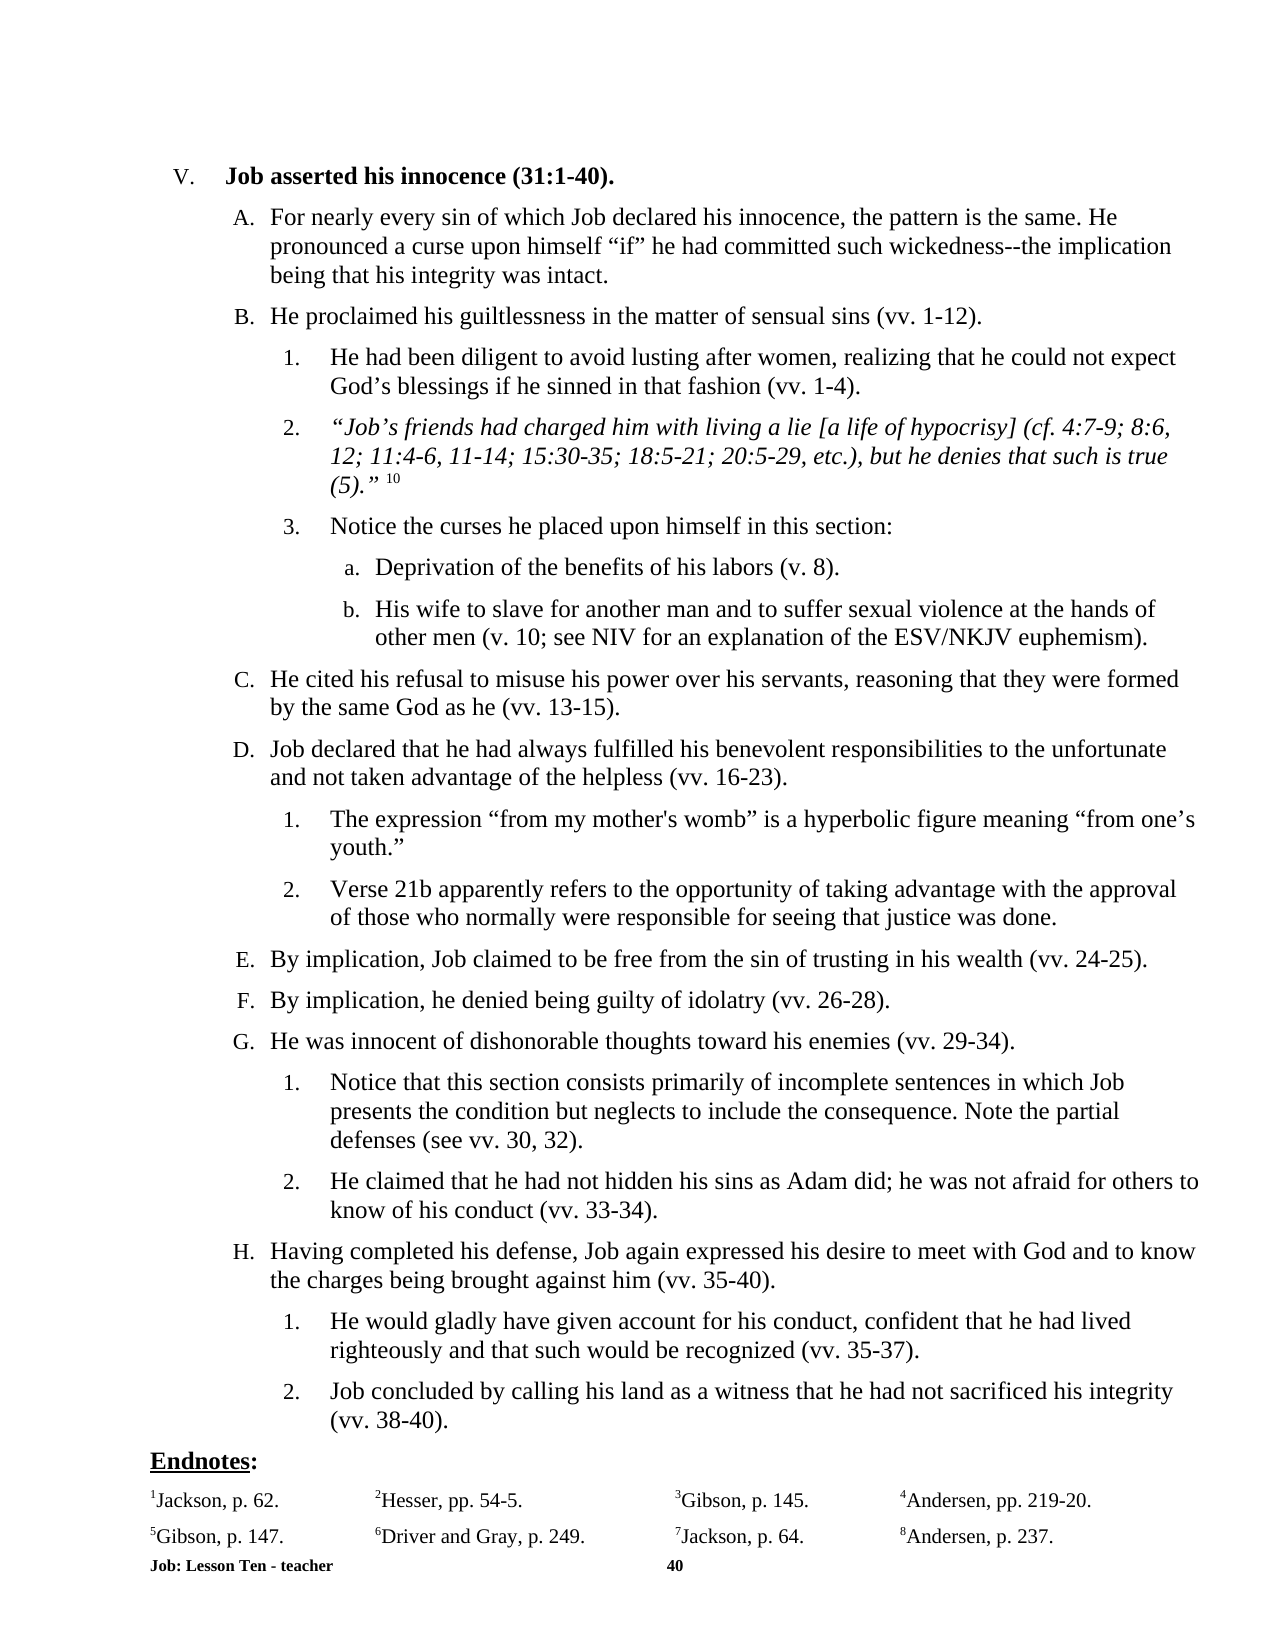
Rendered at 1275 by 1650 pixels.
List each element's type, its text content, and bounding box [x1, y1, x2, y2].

list He claimed that he had not hidden his sins as Adam did; he was not afraid for others to know of his conduct (vv. 33-34). [300, 1166, 1200, 1224]
list His wife to slave for another man and to suffer sexual violence at the hands of other men (v. 10; see NIV for an explanation of the ESV/NKJV euphemism). [360, 594, 1200, 651]
text 1Jackson, p. 62. 2Hesser, pp. 54-5. 3Gibson, p. 145. 4Andersen, pp. 219-20. [150, 1487, 1200, 1512]
text 5Gibson, p. 147. 6Driver and Gray, p. 249. 7Jackson, p. 64. 8Andersen, p. 237. [150, 1524, 1200, 1548]
list Job asserted his innocence (31:1-40). [195, 161, 1200, 190]
list Having completed his defense, Job again expressed his desire to meet with God and to know the charges being brought against him (vv. 35-40). [255, 1236, 1200, 1294]
list Job concluded by calling his land as a witness that he had not sacrificed his integrity (vv. 38-40). [300, 1376, 1200, 1434]
list Notice the curses he placed upon himself in this section: [300, 511, 1200, 540]
list He proclaimed his guiltlessness in the matter of sensual sins (vv. 1-12). [255, 301, 1200, 330]
list Verse 21b apparently refers to the opportunity of taking advantage with the approval of those who normally were responsible for seeing that justice was done. [300, 874, 1200, 931]
list He would gladly have given account for his conduct, confident that he had lived righteously and that such would be recognized (vv. 35-37). [300, 1306, 1200, 1364]
text Endnotes: [150, 1446, 1200, 1475]
list He had been diligent to avoid lusting after women, realizing that he could not expect God’s blessings if he sinned in that fashion (vv. 1-4). [300, 342, 1200, 400]
list The expression “from my mother's womb” is a hyperbolic figure meaning “from one’s youth.” [300, 804, 1200, 861]
list By implication, he denied being guilty of idolatry (vv. 26-28). [255, 985, 1200, 1014]
list He cited his refusal to misuse his power over his servants, reasoning that they were formed by the same God as he (vv. 13-15). [255, 664, 1200, 721]
list Job declared that he had always fulfilled his benevolent responsibilities to the unfortunate and not taken advantage of the helpless (vv. 16-23). [255, 734, 1200, 791]
list “Job’s friends had charged him with living a lie [a life of hypocrisy] (cf. 4:7-9; 8:6, 12; 11:4-6, 11-14; 15:30-35; 18:5-21; 20:5-29, etc.), but he denies that such is true (5).” 10 [300, 412, 1200, 499]
list Notice that this section consists primarily of incomplete sentences in which Job presents the condition but neglects to include the consequence. Note the partial defenses (see vv. 30, 32). [300, 1067, 1200, 1154]
list Deprivation of the benefits of his labors (v. 8). [360, 552, 1200, 581]
list By implication, Job claimed to be free from the sin of trusting in his wealth (vv. 24-25). [255, 944, 1200, 972]
list For nearly every sin of which Job declared his innocence, the pattern is the same. He pronounced a curse upon himself “if” he had committed such wickedness--the implication being that his integrity was intact. [255, 202, 1200, 289]
list He was innocent of dishonorable thoughts toward his enemies (vv. 29-34). [255, 1026, 1200, 1055]
